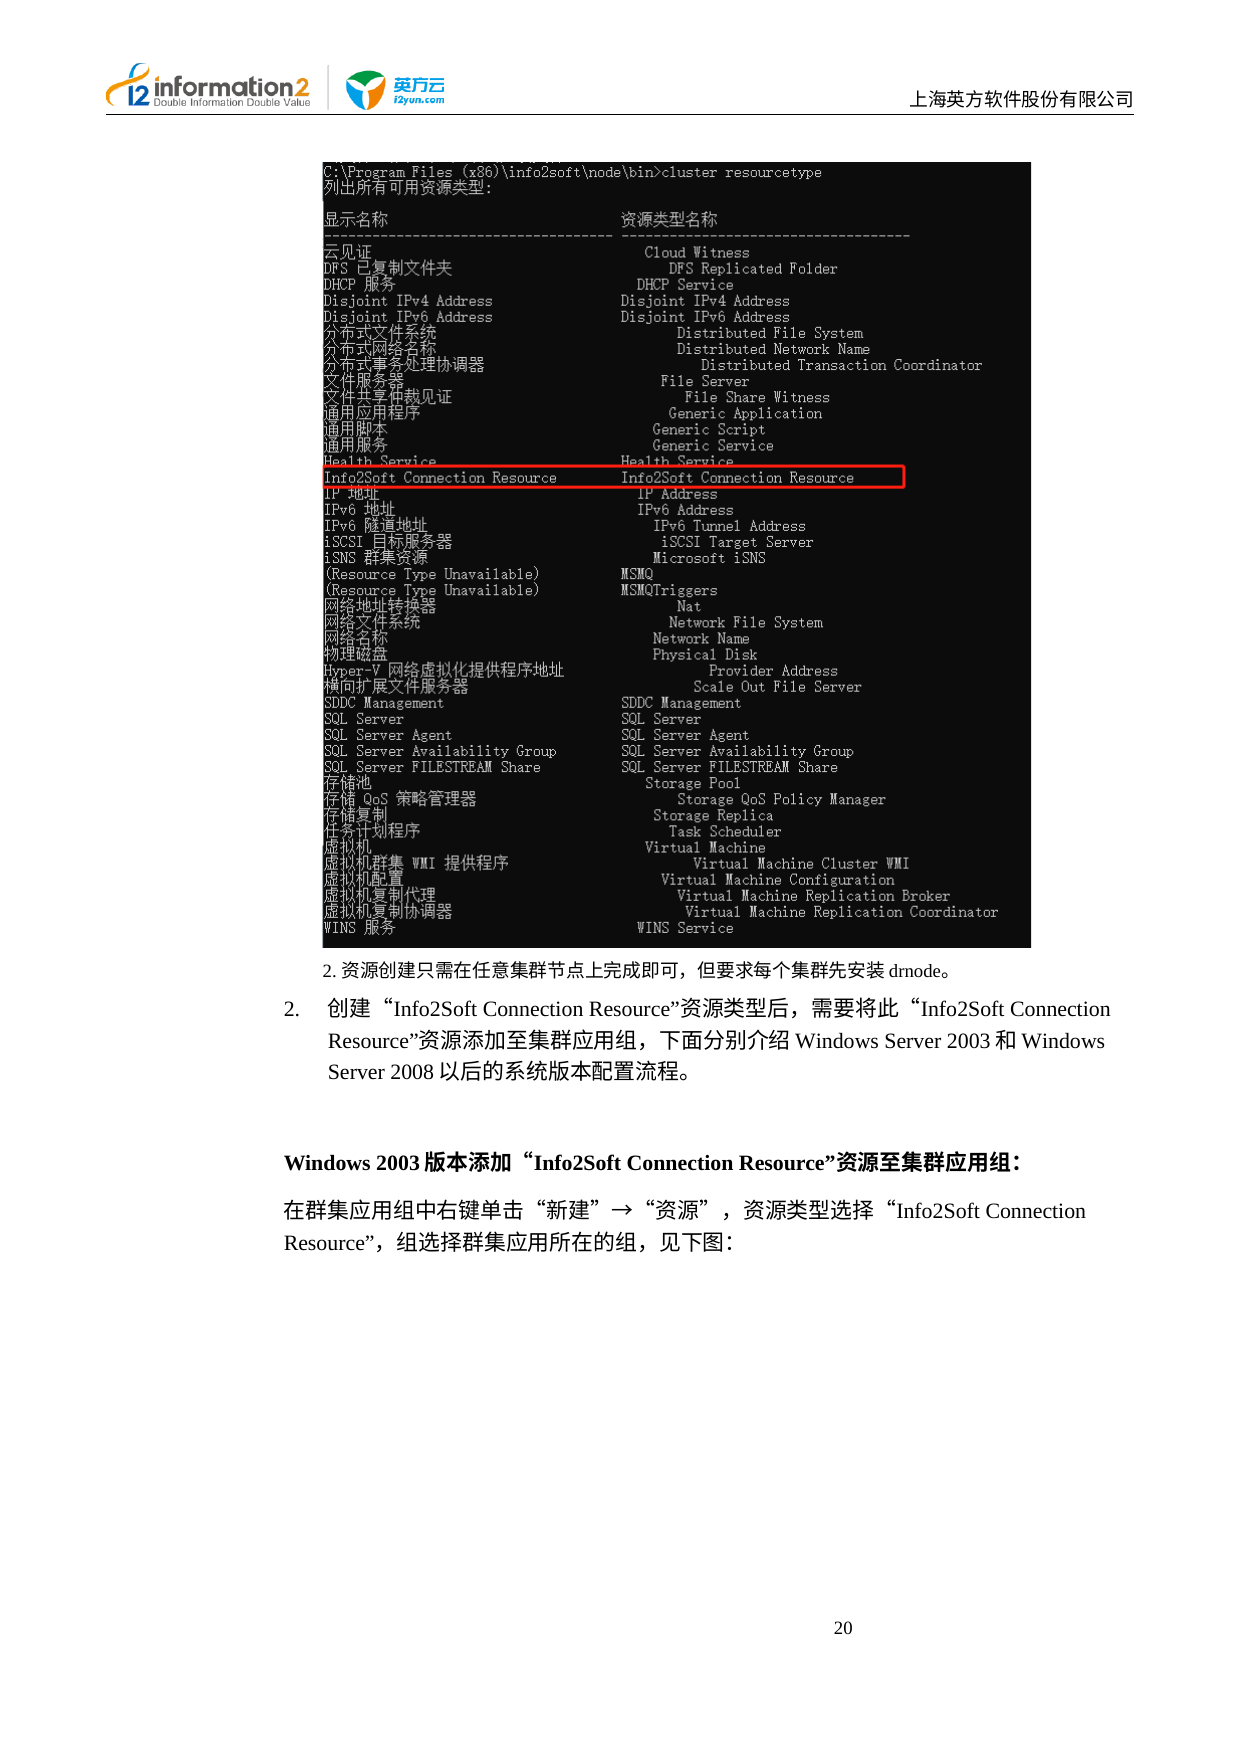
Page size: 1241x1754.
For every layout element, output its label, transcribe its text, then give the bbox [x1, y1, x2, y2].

list 资源创建只需在任意集群节点上完成即可，但要求每个集群先安装drnode。 [322, 956, 1134, 983]
text Windows 2003版本添加“Info2Soft Connection Resource”资源至集群应用组： [283, 1144, 1134, 1176]
picture [433, 85, 444, 90]
picture [322, 162, 1032, 948]
text 在群集应用组中右键单击“新建”→“资源”，资源类型选择“Info2Soft Connection Resource”，组选择群集应用所在的组，见下图： [283, 1193, 1134, 1256]
picture [105, 52, 444, 110]
list 创建“Info2Soft Connection Resource”资源类型后，需要将此“Info2Soft Connection Resource”资源添加至集群应用组，下面分别介绍Windows Server 2003和Windows Server 2008以后的系统版本配置流程。 [283, 991, 1134, 1086]
